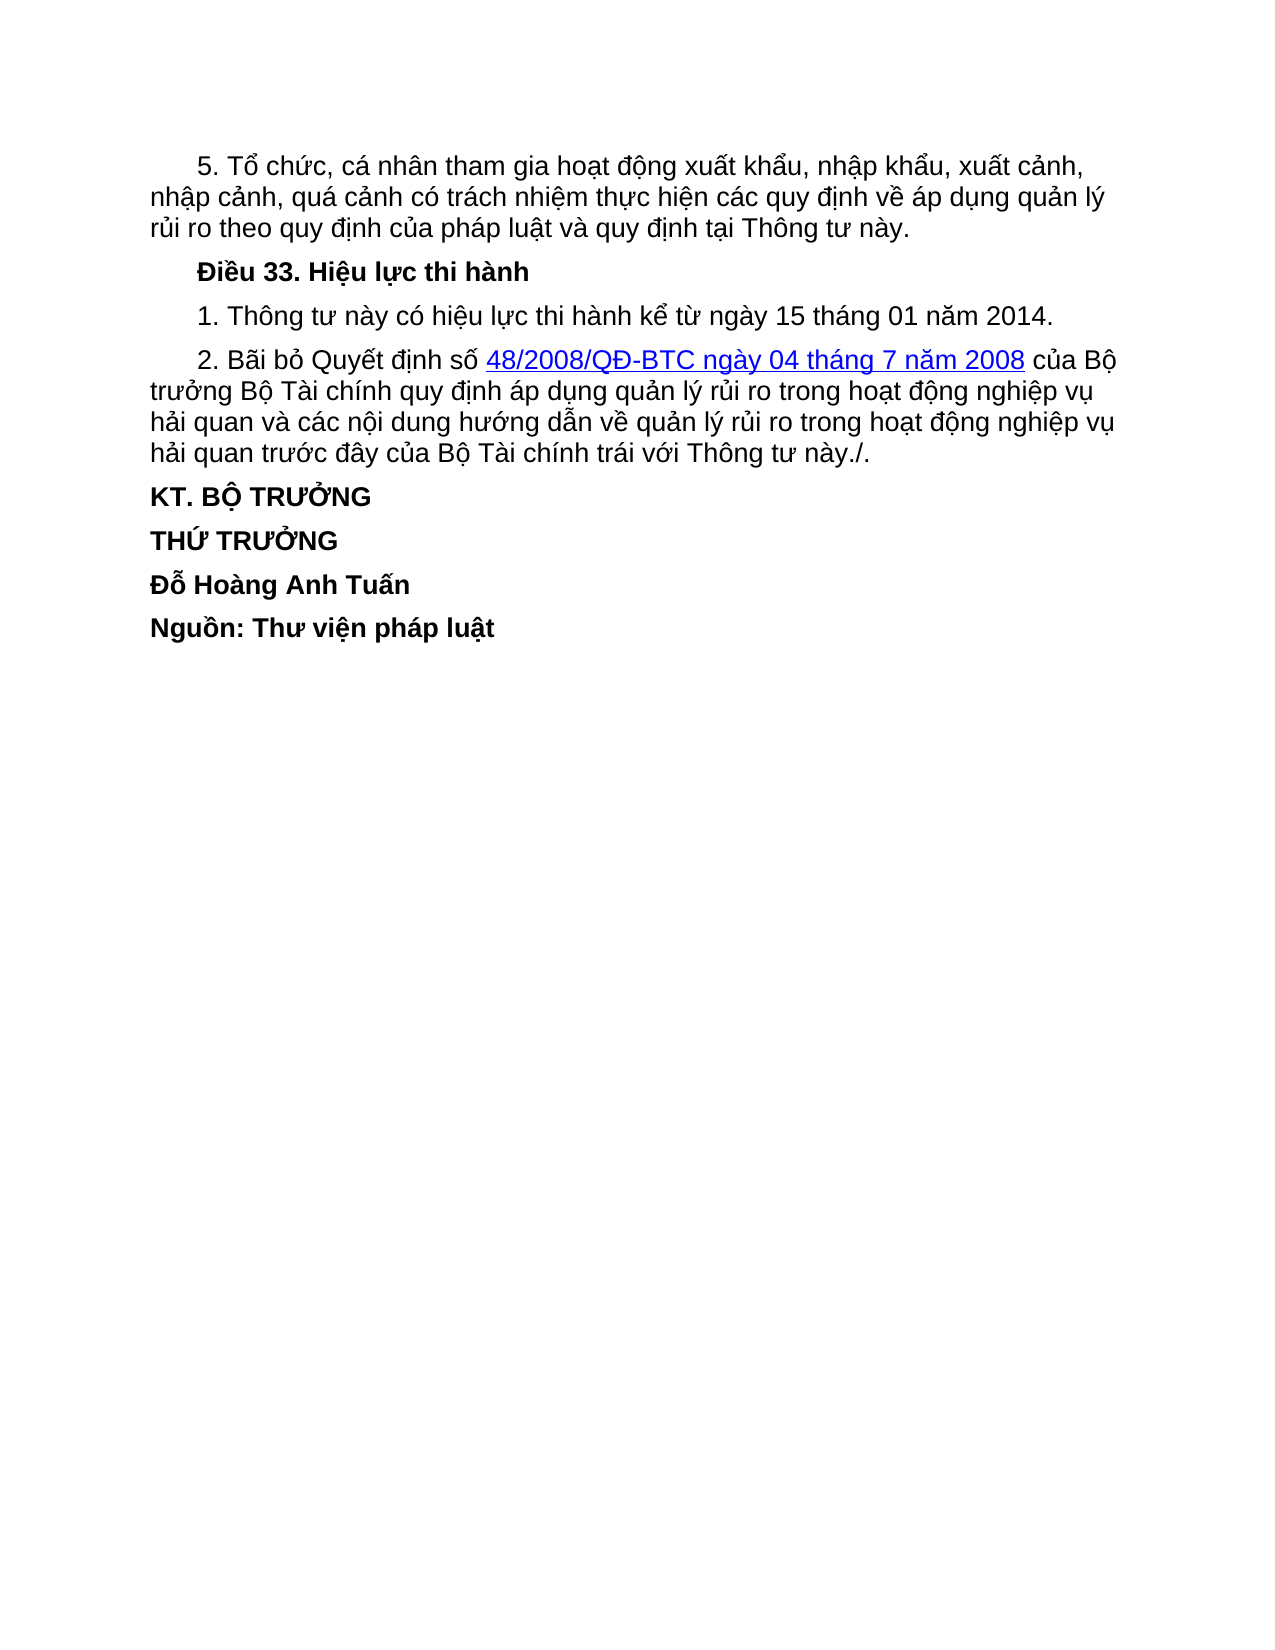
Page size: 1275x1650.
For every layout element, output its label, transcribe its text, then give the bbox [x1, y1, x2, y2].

text 5. Tổ chức, cá nhân tham gia hoạt động xuất khẩu, nhập khẩu, xuất cảnh, nhập cảnh, quá cảnh có trách nhiệm thực hiện các quy định về áp dụng quản lý rủi ro theo quy định của pháp luật và quy định tại Thông tư này. [150, 150, 1125, 244]
text Điều 33. Hiệu lực thi hành [150, 256, 1125, 287]
text Nguồn: Thư viện pháp luật [150, 612, 1125, 644]
text 2. Bãi bỏ Quyết định số 48/2008/QĐ-BTC ngày 04 tháng 7 năm 2008 của Bộ trưởng Bộ Tài chính quy định áp dụng quản lý rủi ro trong hoạt động nghiệp vụ hải quan và các nội dung hướng dẫn về quản lý rủi ro trong hoạt động nghiệp vụ hải quan trước đây của Bộ Tài chính trái với Thông tư này./. [150, 344, 1125, 469]
text THỨ TRƯỞNG [150, 525, 1125, 556]
text 1. Thông tư này có hiệu lực thi hành kể từ ngày 15 tháng 01 năm 2014. [150, 300, 1125, 331]
text Đỗ Hoàng Anh Tuấn [150, 569, 1125, 600]
text KT. BỘ TRƯỞNG [150, 481, 1125, 512]
